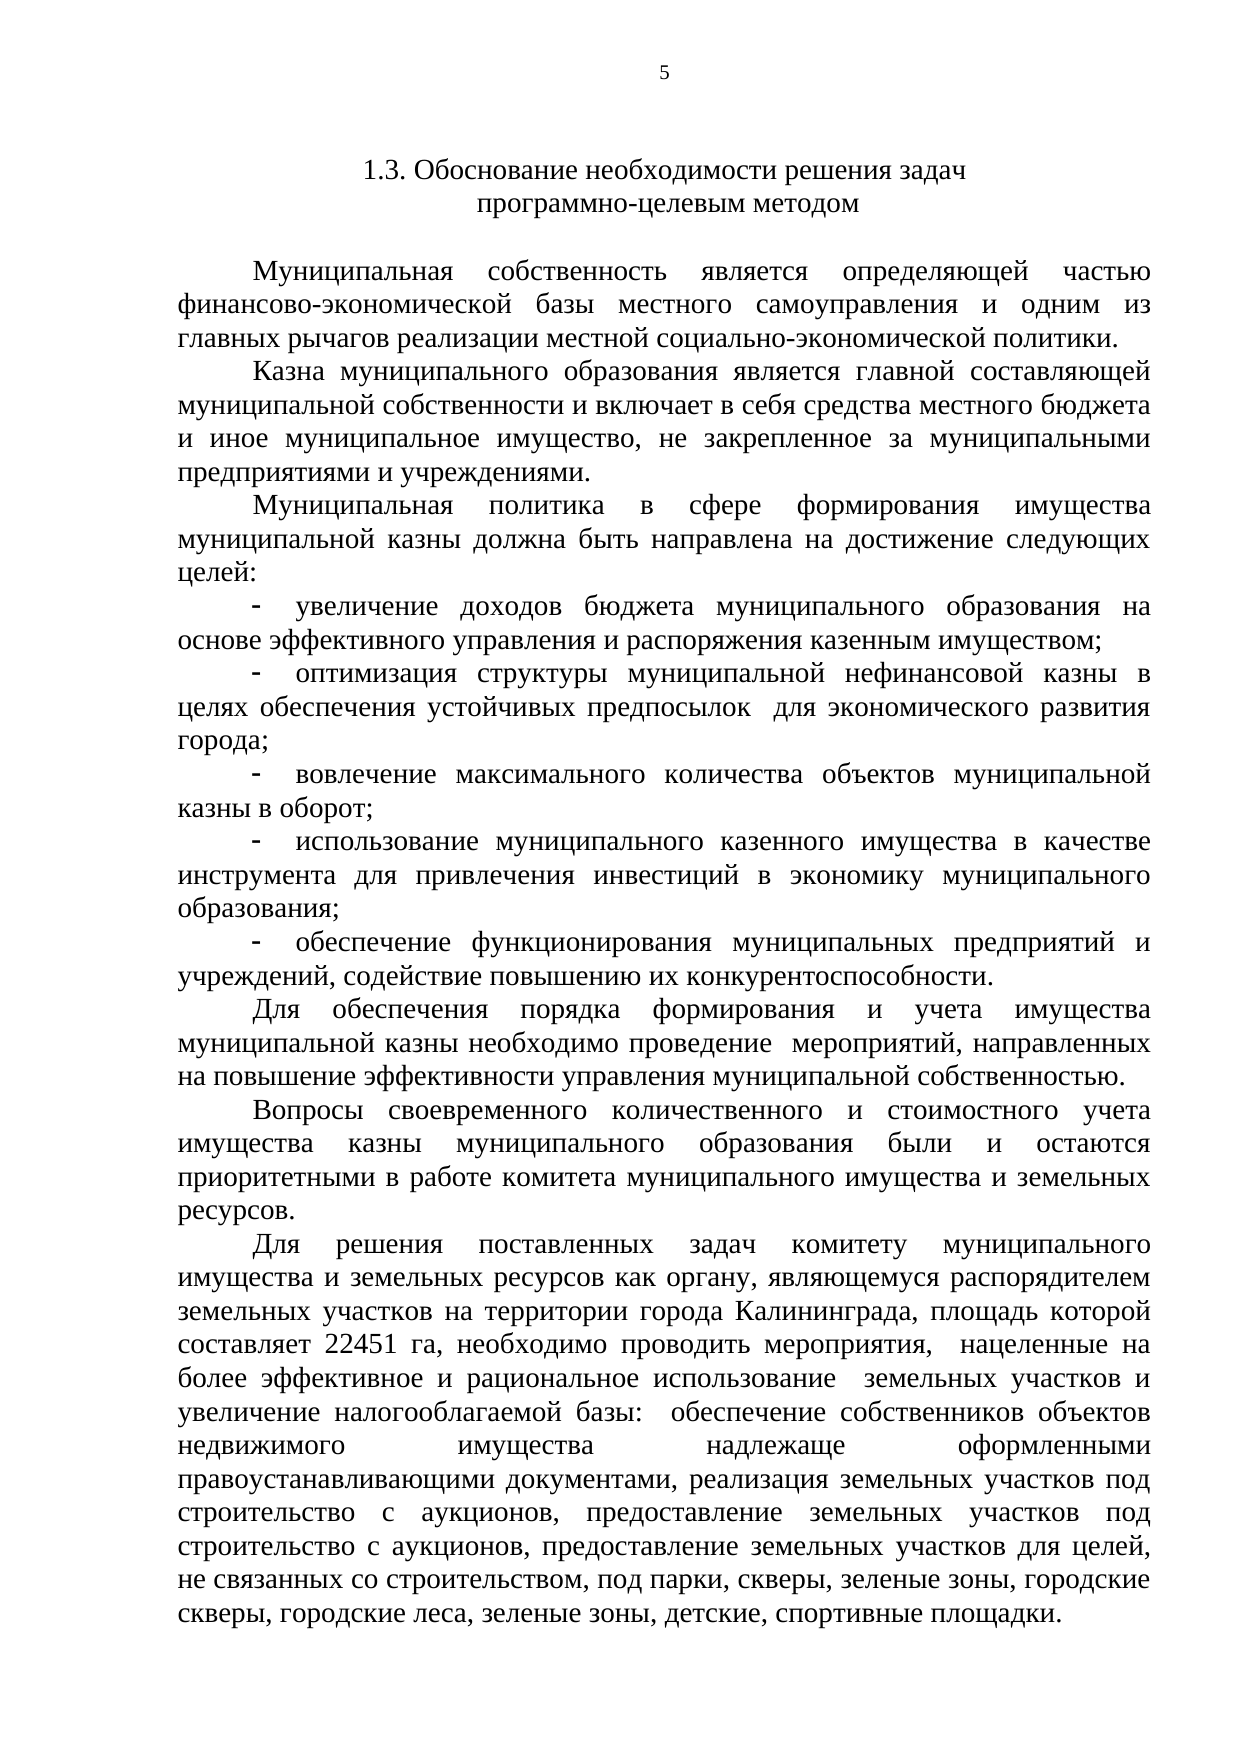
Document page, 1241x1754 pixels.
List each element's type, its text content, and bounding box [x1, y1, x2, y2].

list вовлечение максимального количества объектов муниципальной казны в оборот; [177, 756, 1152, 823]
text Для решения поставленных задач комитету муниципального имущества и земельных ресурсов как органу, являющемуся распорядителем земельных участков на территории города Калининграда, площадь которой составляет 22451 га, необходимо проводить мероприятия, нацеленные на более эффективное и рациональное использование земельных участков и увеличение налогооблагаемой базы: обеспечение собственников объектов недвижимого имущества надлежаще оформленными правоустанавливающими документами, реализация земельных участков под строительство с аукционов, предоставление земельных участков под строительство с аукционов, предоставление земельных участков для целей, не связанных со строительством, под парки, скверы, зеленые зоны, городские скверы, городские леса, зеленые зоны, детские, спортивные площадки. [177, 1226, 1152, 1628]
list обеспечение функционирования муниципальных предприятий и учреждений, содействие повышению их конкурентоспособности. [177, 924, 1152, 991]
text программно-целевым методом [177, 186, 1152, 219]
text 1.3. Обоснование необходимости решения задач [177, 152, 1152, 186]
text Для обеспечения порядка формирования и учета имущества муниципальной казны необходимо проведение мероприятий, направленных на повышение эффективности управления муниципальной собственностью. [177, 991, 1152, 1092]
list использование муниципального казенного имущества в качестве инструмента для привлечения инвестиций в экономику муниципального образования; [177, 823, 1152, 924]
text Муниципальная собственность является определяющей частью финансово-экономической базы местного самоуправления и одним из главных рычагов реализации местной социально-экономической политики. [177, 253, 1152, 353]
text Вопросы своевременного количественного и стоимостного учета имущества казны муниципального образования были и остаются приоритетными в работе комитета муниципального имущества и земельных ресурсов. [177, 1092, 1152, 1226]
list оптимизация структуры муниципальной нефинансовой казны в целях обеспечения устойчивых предпосылок для экономического развития города; [177, 655, 1152, 756]
text Казна муниципального образования является главной составляющей муниципальной собственности и включает в себя средства местного бюджета и иное муниципальное имущество, не закрепленное за муниципальными предприятиями и учреждениями. [177, 353, 1152, 487]
list увеличение доходов бюджета муниципального образования на основе эффективного управления и распоряжения казенным имуществом; [177, 588, 1152, 655]
text Муниципальная политика в сфере формирования имущества муниципальной казны должна быть направлена на достижение следующих целей: [177, 487, 1152, 588]
